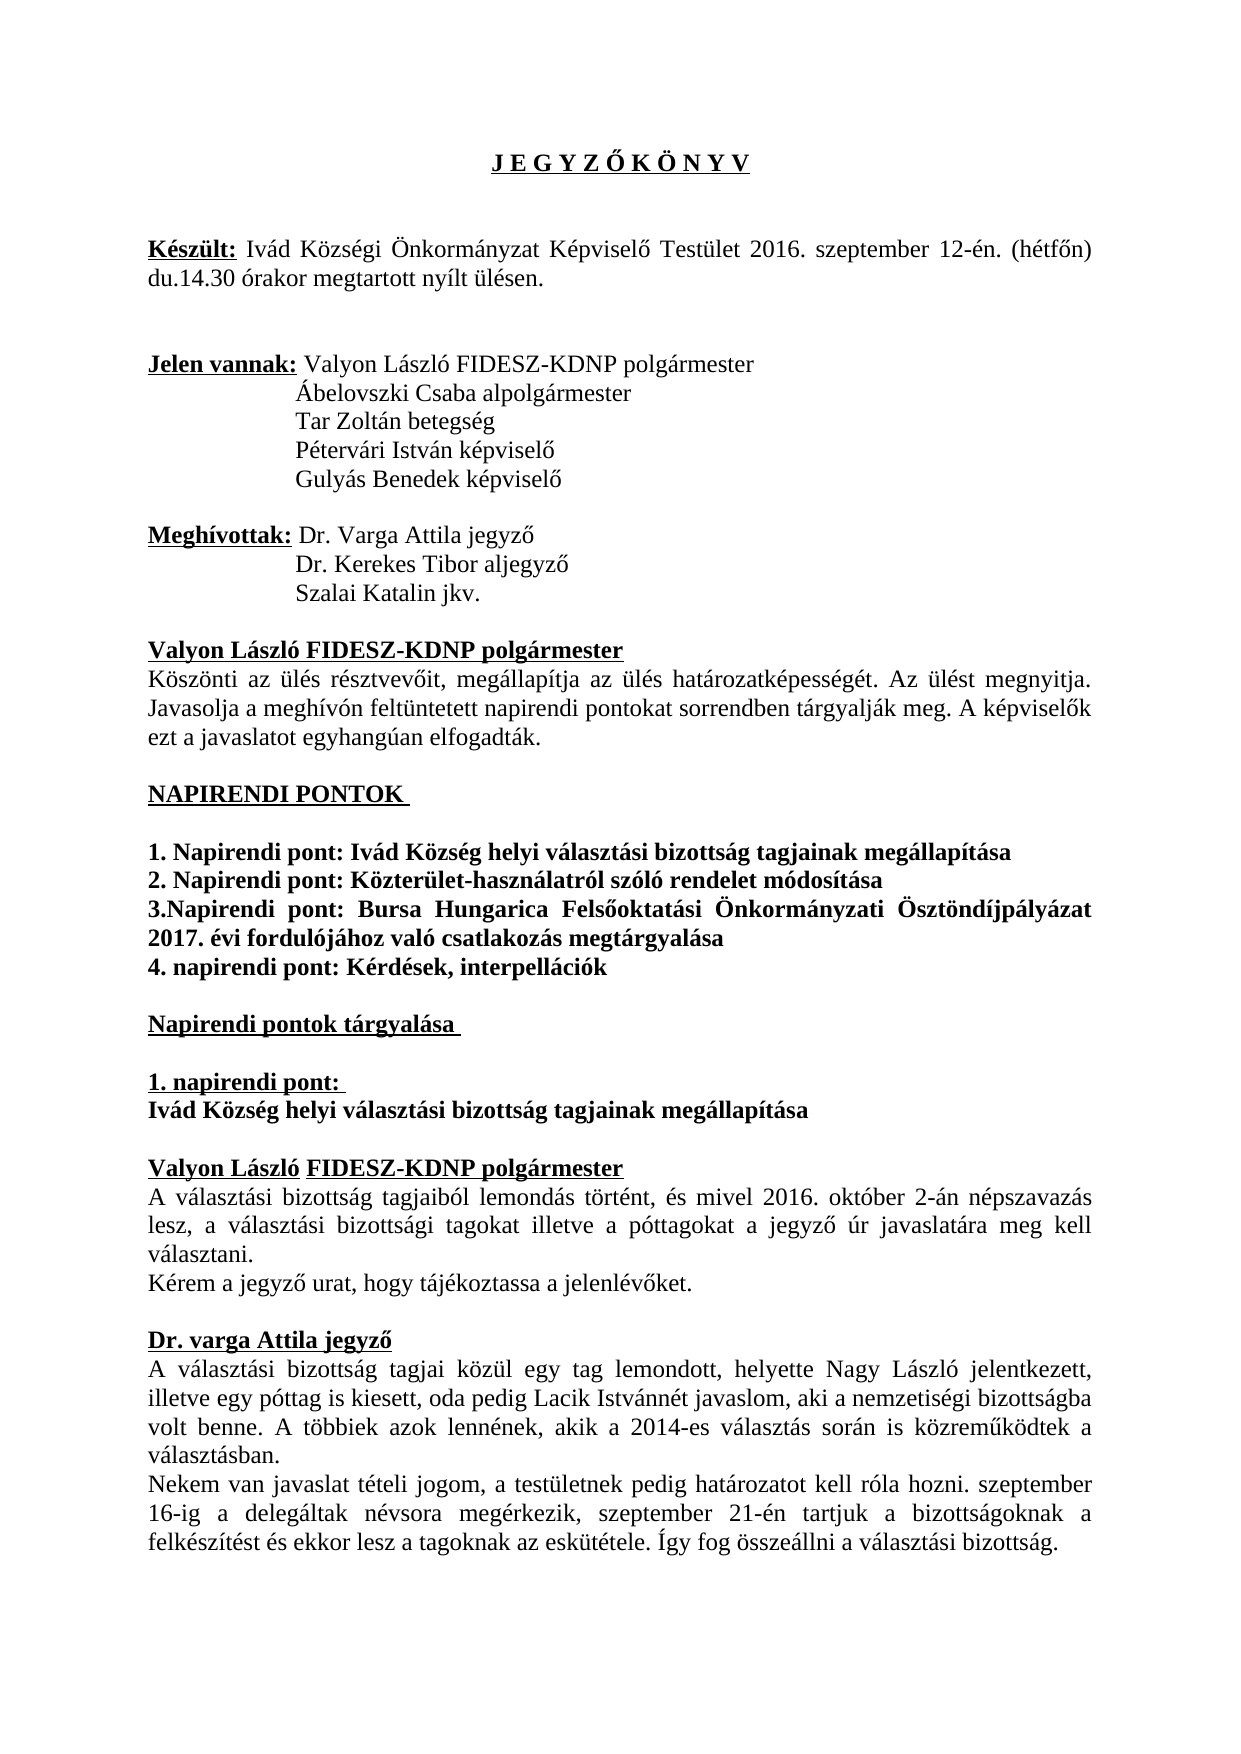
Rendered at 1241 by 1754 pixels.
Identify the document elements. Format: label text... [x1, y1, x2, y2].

text Gulyás Benedek képviselő [221, 464, 1093, 493]
text Köszönti az ülés résztvevőit, megállapítja az ülés határozatképességét. Az ülést megnyitja. Javasolja a meghívón feltüntetett napirendi pontokat sorrendben tárgyalják meg. A képviselők ezt a javaslatot egyhangúan elfogadták. [148, 664, 1093, 751]
text 4. napirendi pont: Kérdések, interpellációk [148, 952, 1093, 981]
text 2. Napirendi pont: Közterület-használatról szóló rendelet módosítása [148, 866, 1093, 894]
text Napirendi pontok tárgyalása [148, 1009, 1093, 1038]
text Ivád Község helyi választási bizottság tagjainak megállapítása [148, 1096, 1093, 1124]
text Tar Zoltán betegség [148, 406, 1093, 435]
text Ábelovszki Csaba alpolgármester [148, 378, 1093, 406]
text Készült: Ivád Községi Önkormányzat Képviselő Testület 2016. szeptember 12-én. (hétfőn) du.14.30 órakor megtartott nyílt ülésen. [148, 234, 1093, 291]
text NAPIRENDI PONTOK [148, 779, 1093, 808]
text 3.Napirendi pont: Bursa Hungarica Felsőoktatási Önkormányzati Ösztöndíjpályázat 2017. évi fordulójához való csatlakozás megtárgyalása [148, 894, 1093, 952]
text A választási bizottság tagjai közül egy tag lemondott, helyette Nagy László jelentkezett, illetve egy póttag is kiesett, oda pedig Lacik Istvánnét javaslom, aki a nemzetiségi bizottságba volt benne. A többiek azok lennének, akik a 2014-es választás során is közreműködtek a választásban. [148, 1354, 1093, 1469]
text A választási bizottság tagjaiból lemondás történt, és mivel 2016. október 2-án népszavazás lesz, a választási bizottsági tagokat illetve a póttagokat a jegyző úr javaslatára meg kell választani. [148, 1182, 1093, 1268]
text Dr. Kerekes Tibor aljegyző [148, 549, 1093, 578]
text Nekem van javaslat tételi jogom, a testületnek pedig határozatot kell róla hozni. szeptember 16-ig a delegáltak névsora megérkezik, szeptember 21-én tartjuk a bizottságoknak a felkészítést és ekkor lesz a tagoknak az eskütétele. Így fog összeállni a választási bizottság. [148, 1469, 1093, 1556]
text Pétervári István képviselő [148, 435, 1093, 464]
text Meghívottak: Dr. Varga Attila jegyző [148, 521, 1093, 549]
text Valyon László FIDESZ-KDNP polgármester [148, 636, 1093, 664]
text 1. napirendi pont: [148, 1067, 1093, 1096]
text 1. Napirendi pont: Ivád Község helyi választási bizottság tagjainak megállapítása [148, 837, 1093, 866]
text Kérem a jegyző urat, hogy tájékoztassa a jelenlévőket. [148, 1268, 1093, 1297]
text Jelen vannak: Valyon László FIDESZ-KDNP polgármester [148, 349, 1093, 378]
text J E G Y Z Ő K Ö N Y V [148, 148, 1093, 176]
text Szalai Katalin jkv. [148, 578, 1093, 607]
text Valyon László FIDESZ-KDNP polgármester [148, 1153, 1093, 1182]
text Dr. varga Attila jegyző [148, 1326, 1093, 1354]
